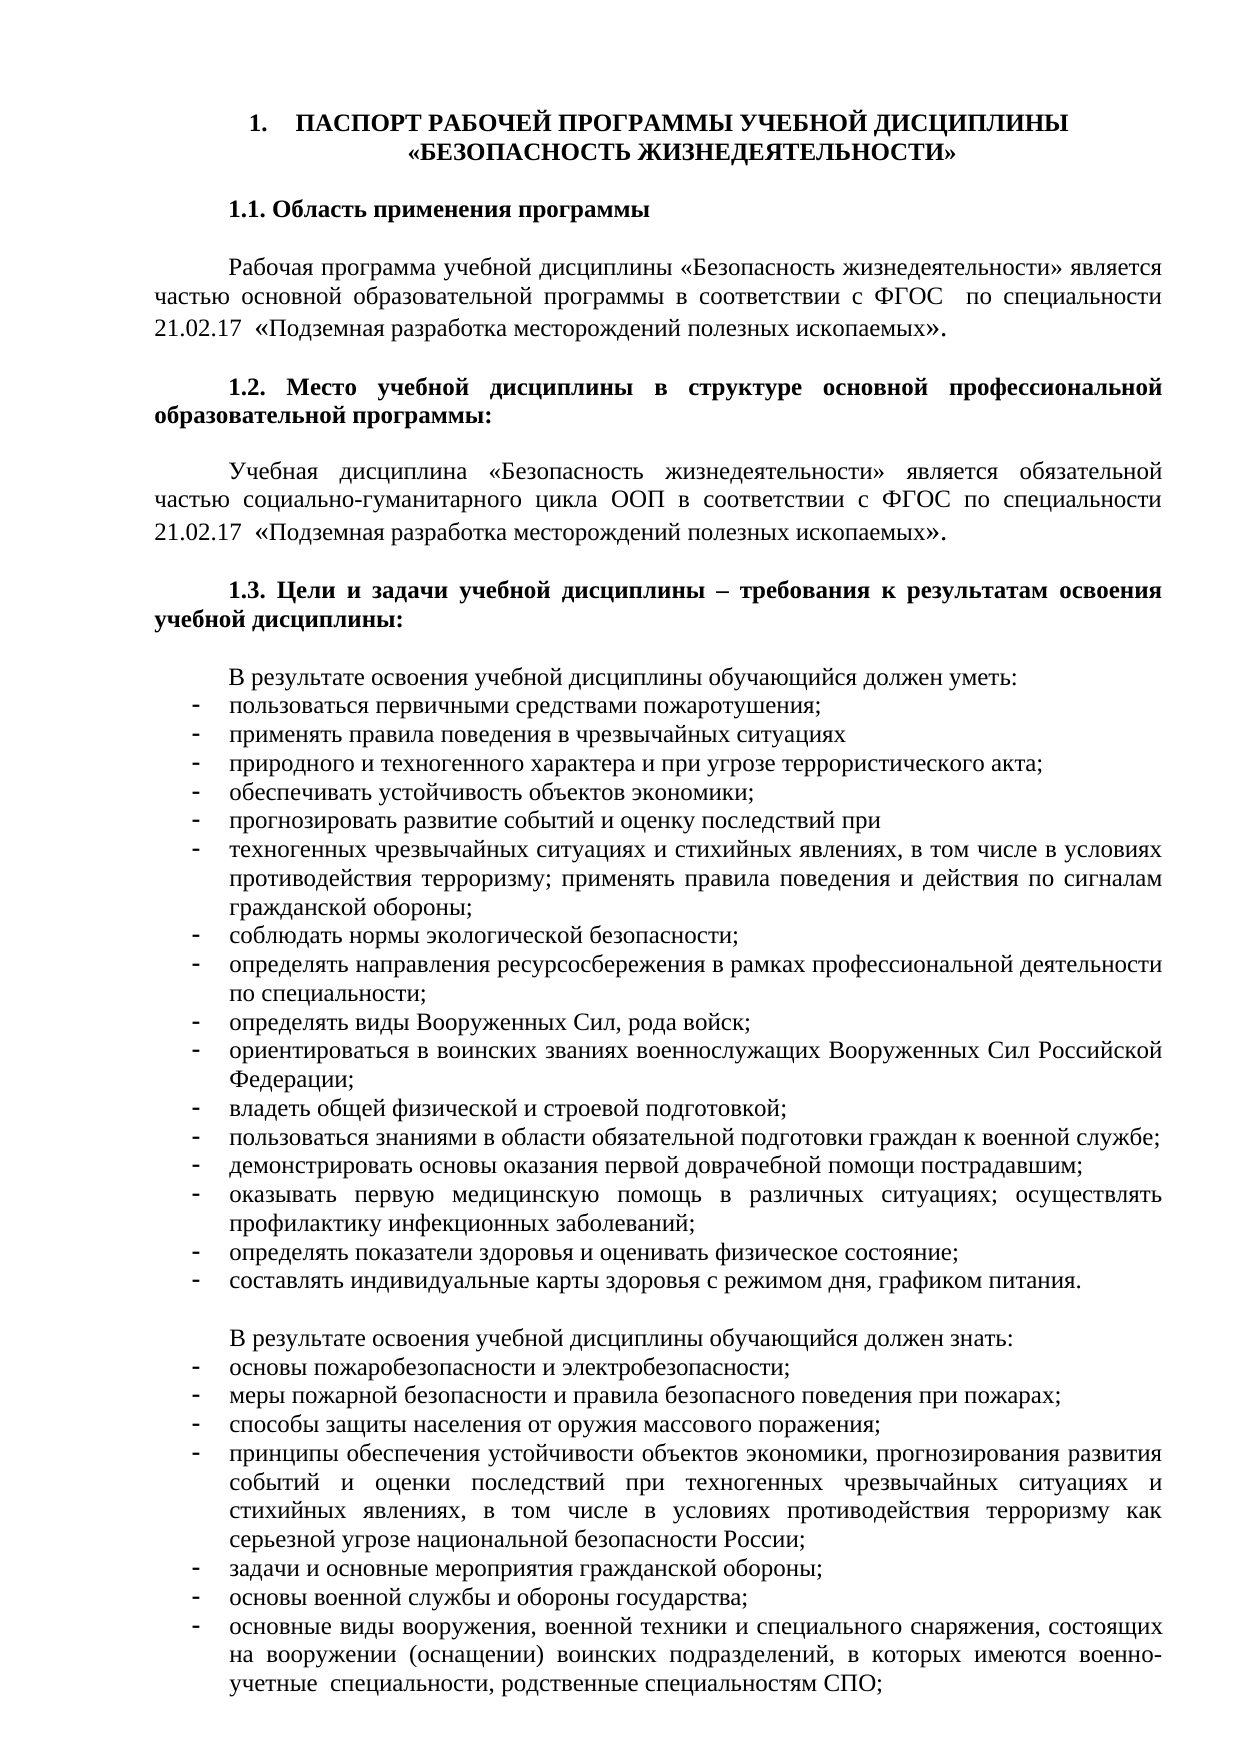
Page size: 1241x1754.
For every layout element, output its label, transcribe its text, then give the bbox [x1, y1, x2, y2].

list В результате освоения учебной дисциплины обучающийся должен уметь: [154, 662, 1163, 691]
text 1.3. Цели и задачи учебной дисциплины – требования к результатам освоения учебной дисциплины: [154, 576, 1163, 633]
list соблюдать нормы экологической безопасности; [192, 921, 1163, 949]
list природного и техногенного характера и при угрозе террористического акта; [192, 748, 1163, 777]
list оказывать первую медицинскую помощь в различных ситуациях; осуществлять профилактику инфекционных заболеваний; [192, 1179, 1163, 1237]
list основные виды вооружения, военной техники и специального снаряжения, состоящих на вооружении (оснащении) воинских подразделений, в которых имеются военно-учетные специальности, родственные специальностям СПО; [192, 1611, 1163, 1697]
list способы защиты населения от оружия массового поражения; [192, 1409, 1163, 1438]
list принципы обеспечения устойчивости объектов экономики, прогнозирования развития событий и оценки последствий при техногенных чрезвычайных ситуациях и стихийных явлениях, в том числе в условиях противодействия терроризму как серьезной угрозе национальной безопасности России; [192, 1438, 1163, 1553]
list основы пожаробезопасности и электробезопасности; [192, 1352, 1163, 1381]
list демонстрировать основы оказания первой доврачебной помощи пострадавшим; [192, 1151, 1163, 1179]
list владеть общей физической и строевой подготовкой; [192, 1093, 1163, 1122]
list задачи и основные мероприятия гражданской обороны; [192, 1553, 1163, 1582]
list 1.1. Область применения программы [154, 194, 1163, 223]
list пользоваться знаниями в области обязательной подготовки граждан к военной службе; [192, 1122, 1163, 1151]
list ПАСПОРТ РАБОЧЕЙ ПРОГРАММЫ УЧЕБНОЙ ДИСЦИПЛИНЫ «БЕЗОПАСНОСТЬ ЖИЗНЕДЕЯТЕЛЬНОСТИ» [154, 108, 1163, 166]
list 1.2. Место учебной дисциплины в структуре основной профессиональной образовательной программы: [154, 372, 1163, 429]
list определять виды Вооруженных Сил, рода войск; [192, 1007, 1163, 1036]
list применять правила поведения в чрезвычайных ситуациях [192, 719, 1163, 748]
list пользоваться первичными средствами пожаротушения; [192, 691, 1163, 719]
list составлять индивидуальные карты здоровья с режимом дня, графиком питания. [192, 1266, 1163, 1294]
list техногенных чрезвычайных ситуациях и стихийных явлениях, в том числе в условиях противодействия терроризму; применять правила поведения и действия по сигналам гражданской обороны; [192, 834, 1163, 921]
list Рабочая программа учебной дисциплины «Безопасность жизнедеятельности» является частью основной образовательной программы в соответствии с ФГОС по специальности 21.02.17 «Подземная разработка месторождений полезных ископаемых». [154, 252, 1163, 343]
list меры пожарной безопасности и правила безопасного поведения при пожарах; [192, 1381, 1163, 1409]
list В результате освоения учебной дисциплины обучающийся должен знать: [229, 1323, 1163, 1352]
list определять показатели здоровья и оценивать физическое состояние; [192, 1237, 1163, 1266]
list основы военной службы и обороны государства; [192, 1582, 1163, 1611]
list ориентироваться в воинских званиях военнослужащих Вооруженных Сил Российской Федерации; [192, 1036, 1163, 1093]
list прогнозировать развитие событий и оценку последствий при [192, 806, 1163, 834]
list обеспечивать устойчивость объектов экономики; [192, 777, 1163, 806]
list определять направления ресурсосбережения в рамках профессиональной деятельности по специальности; [192, 949, 1163, 1007]
list Учебная дисциплина «Безопасность жизнедеятельности» является обязательной частью социально-гуманитарного цикла ООП в соответствии с ФГОС по специальности 21.02.17 «Подземная разработка месторождений полезных ископаемых». [154, 456, 1163, 547]
